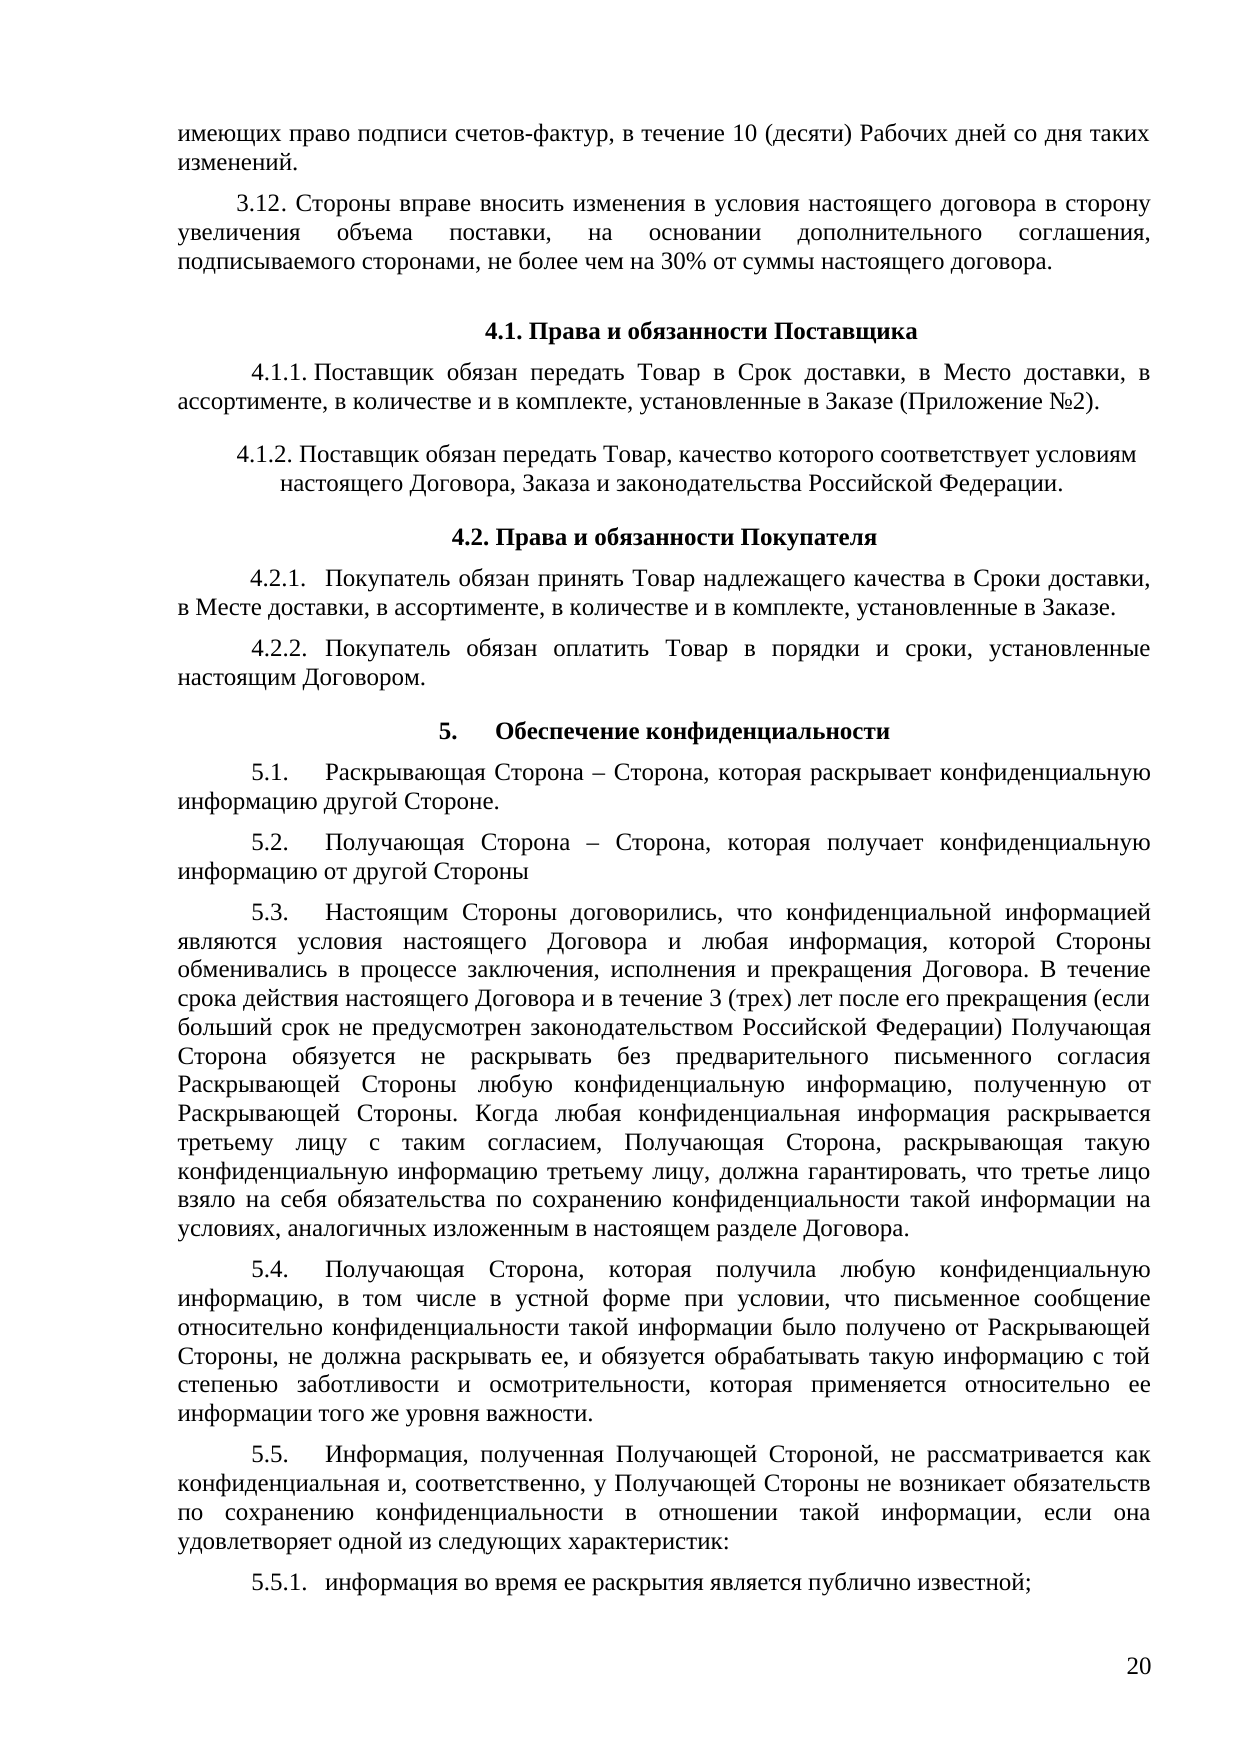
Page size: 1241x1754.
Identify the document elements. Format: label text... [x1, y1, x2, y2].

list Поставщик обязан передать Товар, качество которого соответствует условиям настоящего Договора, Заказа и законодательства Российской Федерации. [192, 439, 1152, 497]
text 4.2. Права и обязанности Покупателя [177, 522, 1152, 551]
list Поставщик обязан передать Товар в Срок доставки, в Место доставки, в ассортименте, в количестве и в комплекте, установленные в Заказе (Приложение №2). [177, 357, 1152, 414]
list Информация, полученная Получающей Стороной, не рассматривается как конфиденциальная и, соответственно, у Получающей Стороны не возникает обязательств по сохранению конфиденциальности в отношении такой информации, если она удовлетворяет одной из следующих характеристик: [177, 1439, 1152, 1554]
list Обеспечение конфиденциальности [177, 716, 1152, 744]
list Раскрывающая Сторона – Сторона, которая раскрывает конфиденциальную информацию другой Стороне. [177, 757, 1152, 814]
list Покупатель обязан оплатить Товар в порядки и сроки, установленные настоящим Договором. [177, 633, 1152, 691]
text 4.1. Права и обязанности Поставщика [177, 316, 1152, 344]
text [177, 118, 1152, 176]
list информация во время ее раскрытия является публично известной; [177, 1567, 1152, 1596]
list . Стороны вправе вносить изменения в условия настоящего договора в сторону увеличения объема поставки, на основании дополнительного соглашения, подписываемого сторонами, не более чем на 30% от суммы настоящего договора. [177, 188, 1152, 274]
list Получающая Сторона, которая получила любую конфиденциальную информацию, в том числе в устной форме при условии, что письменное сообщение относительно конфиденциальности такой информации было получено от Раскрывающей Стороны, не должна раскрывать ее, и обязуется обрабатывать такую информацию с той степенью заботливости и осмотрительности, которая применяется относительно ее информации того же уровня важности. [177, 1254, 1152, 1427]
list Покупатель обязан принять Товар надлежащего качества в Сроки доставки, в Месте доставки, в ассортименте, в количестве и в комплекте, установленные в Заказе. [177, 563, 1152, 621]
list Настоящим Стороны договорились, что конфиденциальной информацией являются условия настоящего Договора и любая информация, которой Стороны обменивались в процессе заключения, исполнения и прекращения Договора. В течение срока действия настоящего Договора и в течение 3 (трех) лет после его прекращения (если больший срок не предусмотрен законодательством Российской Федерации) Получающая Сторона обязуется не раскрывать без предварительного письменного согласия Раскрывающей Стороны любую конфиденциальную информацию, полученную от Раскрывающей Стороны. Когда любая конфиденциальная информация раскрывается третьему лицу с таким согласием, Получающая Сторона, раскрывающая такую конфиденциальную информацию третьему лицу, должна гарантировать, что третье лицо взяло на себя обязательства по сохранению конфиденциальности такой информации на условиях, аналогичных изложенным в настоящем разделе Договора. [177, 897, 1152, 1242]
list Получающая Сторона – Сторона, которая получает конфиденциальную информацию от другой Стороны [177, 827, 1152, 884]
